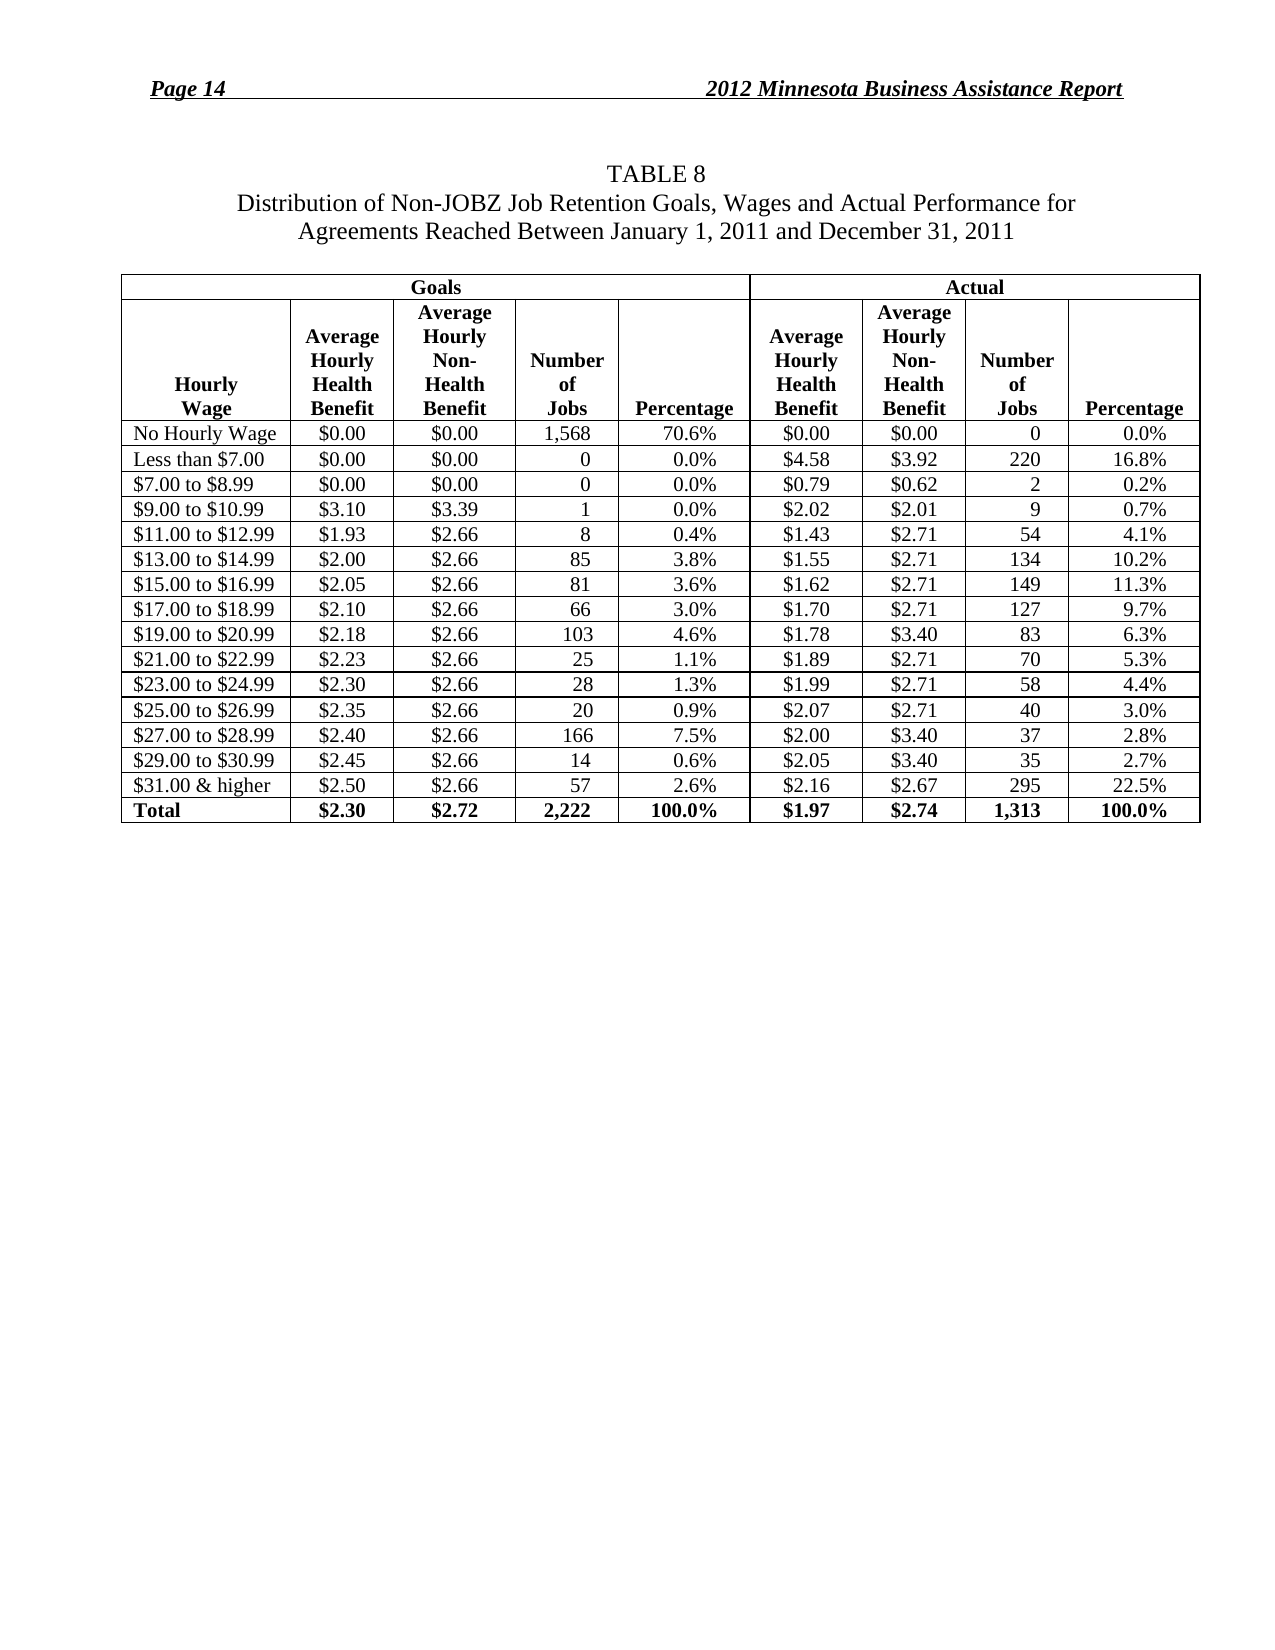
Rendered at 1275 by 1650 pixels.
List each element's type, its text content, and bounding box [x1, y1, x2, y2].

table_cell $1.43 [751, 522, 862, 546]
table_cell 22.5% [1069, 773, 1199, 797]
table_cell 40 [966, 698, 1068, 722]
table_cell $23.00 to $24.99 [122, 673, 290, 696]
table_cell 3.6% [619, 572, 749, 596]
table_cell 0.2% [1069, 472, 1199, 496]
table_cell 1.3% [619, 673, 749, 696]
table_cell $9.00 to $10.99 [122, 497, 290, 521]
table_cell 2,222 [516, 798, 618, 822]
table_cell $4.58 [751, 446, 862, 471]
table_cell $2.66 [394, 723, 515, 747]
table_cell $1.89 [751, 647, 862, 671]
text TABLE 8 [187, 159, 1125, 188]
table_cell $2.35 [291, 698, 393, 722]
table_cell 81 [516, 572, 618, 596]
table_cell $2.30 [291, 673, 393, 696]
table_cell $2.66 [394, 647, 515, 671]
table_cell 2.8% [1069, 723, 1199, 747]
table_cell $2.05 [291, 572, 393, 596]
table_cell $1.55 [751, 547, 862, 571]
table_cell $2.71 [863, 522, 965, 546]
table_cell 4.1% [1069, 522, 1199, 546]
table_cell $3.40 [863, 748, 965, 772]
table_cell $1.62 [751, 572, 862, 596]
table_cell $2.71 [863, 698, 965, 722]
table_cell 0 [516, 446, 618, 471]
table_cell $2.66 [394, 773, 515, 797]
table_cell 2.7% [1069, 748, 1199, 772]
table_cell Hourly Wage [122, 300, 290, 420]
table_cell 10.2% [1069, 547, 1199, 571]
table_cell $2.23 [291, 647, 393, 671]
table_cell 2.6% [619, 773, 749, 797]
table_cell 100.0% [619, 798, 749, 822]
table_cell $0.00 [291, 421, 393, 445]
table_cell $2.71 [863, 547, 965, 571]
table_cell 0.6% [619, 748, 749, 772]
table_cell 1 [516, 497, 618, 521]
table_cell $25.00 to $26.99 [122, 698, 290, 722]
table_cell 16.8% [1069, 446, 1199, 471]
table_cell 35 [966, 748, 1068, 772]
table_cell $0.00 [291, 446, 393, 471]
table_cell Average Hourly Health Benefit [751, 300, 862, 420]
table_cell $7.00 to $8.99 [122, 472, 290, 496]
table_cell $2.71 [863, 597, 965, 621]
table_cell $1.99 [751, 673, 862, 696]
table_cell $0.00 [394, 446, 515, 471]
table_cell 20 [516, 698, 618, 722]
table_cell 295 [966, 773, 1068, 797]
table_cell 4.4% [1069, 673, 1199, 696]
table_cell 6.3% [1069, 622, 1199, 646]
table_cell 14 [516, 748, 618, 772]
table_cell 0 [516, 472, 618, 496]
table_cell $3.40 [863, 622, 965, 646]
table_cell $2.66 [394, 698, 515, 722]
table_cell $0.79 [751, 472, 862, 496]
table_cell 149 [966, 572, 1068, 596]
table_cell Average Hourly Health Benefit [291, 300, 393, 420]
table_cell $21.00 to $22.99 [122, 647, 290, 671]
table_cell 0.0% [619, 472, 749, 496]
table_cell 0.0% [619, 446, 749, 471]
table_header Actual [751, 275, 1199, 299]
table_cell $1.78 [751, 622, 862, 646]
table_cell $1.70 [751, 597, 862, 621]
table_cell Average Hourly Non-Health Benefit [394, 300, 515, 420]
table_cell $2.16 [751, 773, 862, 797]
table_cell $2.71 [863, 572, 965, 596]
table_cell $2.67 [863, 773, 965, 797]
table_cell $13.00 to $14.99 [122, 547, 290, 571]
table_cell $19.00 to $20.99 [122, 622, 290, 646]
table_cell 1,313 [966, 798, 1068, 822]
table_cell 28 [516, 673, 618, 696]
table_cell $0.62 [863, 472, 965, 496]
table_cell $2.66 [394, 572, 515, 596]
table_cell $0.00 [863, 421, 965, 445]
table_cell 37 [966, 723, 1068, 747]
table_cell 5.3% [1069, 647, 1199, 671]
table_cell 9.7% [1069, 597, 1199, 621]
table_cell 83 [966, 622, 1068, 646]
table_cell 0.0% [619, 497, 749, 521]
table_cell 0.0% [1069, 421, 1199, 445]
table_cell 1,568 [516, 421, 618, 445]
table_cell $2.66 [394, 673, 515, 696]
table_cell $2.30 [291, 798, 393, 822]
table_cell 0.4% [619, 522, 749, 546]
table_cell 25 [516, 647, 618, 671]
table_cell $1.97 [751, 798, 862, 822]
table_cell $2.00 [291, 547, 393, 571]
table_cell 134 [966, 547, 1068, 571]
table_cell $2.66 [394, 597, 515, 621]
table_cell $11.00 to $12.99 [122, 522, 290, 546]
table_cell 4.6% [619, 622, 749, 646]
table_cell 220 [966, 446, 1068, 471]
table_cell $2.66 [394, 748, 515, 772]
table_cell $0.00 [751, 421, 862, 445]
table_cell 100.0% [1069, 798, 1199, 822]
table_cell $2.18 [291, 622, 393, 646]
table_cell 57 [516, 773, 618, 797]
table_cell 9 [966, 497, 1068, 521]
table_cell 70 [966, 647, 1068, 671]
table_cell $2.72 [394, 798, 515, 822]
table_cell 0 [966, 421, 1068, 445]
table_cell Percentage [1069, 300, 1199, 420]
table_cell Total [122, 798, 290, 822]
table_cell $2.05 [751, 748, 862, 772]
table_cell $0.00 [394, 472, 515, 496]
table_cell $2.66 [394, 622, 515, 646]
table_cell $2.45 [291, 748, 393, 772]
table_cell $2.74 [863, 798, 965, 822]
text Distribution of Non-JOBZ Job Retention Goals, Wages and Actual Performance for Agreements Reached Between January 1, 2011 and December 31, 2011 [187, 188, 1125, 245]
table_cell 2 [966, 472, 1068, 496]
table_cell 8 [516, 522, 618, 546]
table_cell 54 [966, 522, 1068, 546]
table_cell 11.3% [1069, 572, 1199, 596]
table_cell 166 [516, 723, 618, 747]
table_cell 70.6% [619, 421, 749, 445]
table_cell $3.39 [394, 497, 515, 521]
table_cell 3.8% [619, 547, 749, 571]
table_cell $2.50 [291, 773, 393, 797]
table_cell Average Hourly Non-Health Benefit [863, 300, 965, 420]
text Page 14 2012 Minnesota Business Assistance Report [150, 75, 1125, 101]
table_cell 66 [516, 597, 618, 621]
table_cell $2.00 [751, 723, 862, 747]
table_cell $27.00 to $28.99 [122, 723, 290, 747]
table_cell 58 [966, 673, 1068, 696]
table_cell $0.00 [394, 421, 515, 445]
table_cell 3.0% [1069, 698, 1199, 722]
table_cell $2.66 [394, 547, 515, 571]
table_cell 0.7% [1069, 497, 1199, 521]
table_cell $29.00 to $30.99 [122, 748, 290, 772]
table_cell Number of Jobs [966, 300, 1068, 420]
table_cell $31.00 & higher [122, 773, 290, 797]
table_cell $17.00 to $18.99 [122, 597, 290, 621]
table_cell $15.00 to $16.99 [122, 572, 290, 596]
table_cell $2.10 [291, 597, 393, 621]
table_cell 0.9% [619, 698, 749, 722]
table_cell 3.0% [619, 597, 749, 621]
table_cell $3.92 [863, 446, 965, 471]
table_cell $2.01 [863, 497, 965, 521]
table_cell $2.07 [751, 698, 862, 722]
table_cell 85 [516, 547, 618, 571]
table_cell $3.10 [291, 497, 393, 521]
table_cell 1.1% [619, 647, 749, 671]
table_cell 7.5% [619, 723, 749, 747]
table_cell $3.40 [863, 723, 965, 747]
table_cell 127 [966, 597, 1068, 621]
table_cell Percentage [619, 300, 749, 420]
table_cell $1.93 [291, 522, 393, 546]
table_header Goals [122, 275, 749, 299]
table_cell $2.66 [394, 522, 515, 546]
table_cell $2.40 [291, 723, 393, 747]
table_cell Less than $7.00 [122, 446, 290, 471]
table_cell No Hourly Wage [122, 421, 290, 445]
table_cell $2.71 [863, 673, 965, 696]
table_cell Number of Jobs [516, 300, 618, 420]
table_cell 103 [516, 622, 618, 646]
table_cell $2.71 [863, 647, 965, 671]
table_cell $2.02 [751, 497, 862, 521]
table_cell $0.00 [291, 472, 393, 496]
